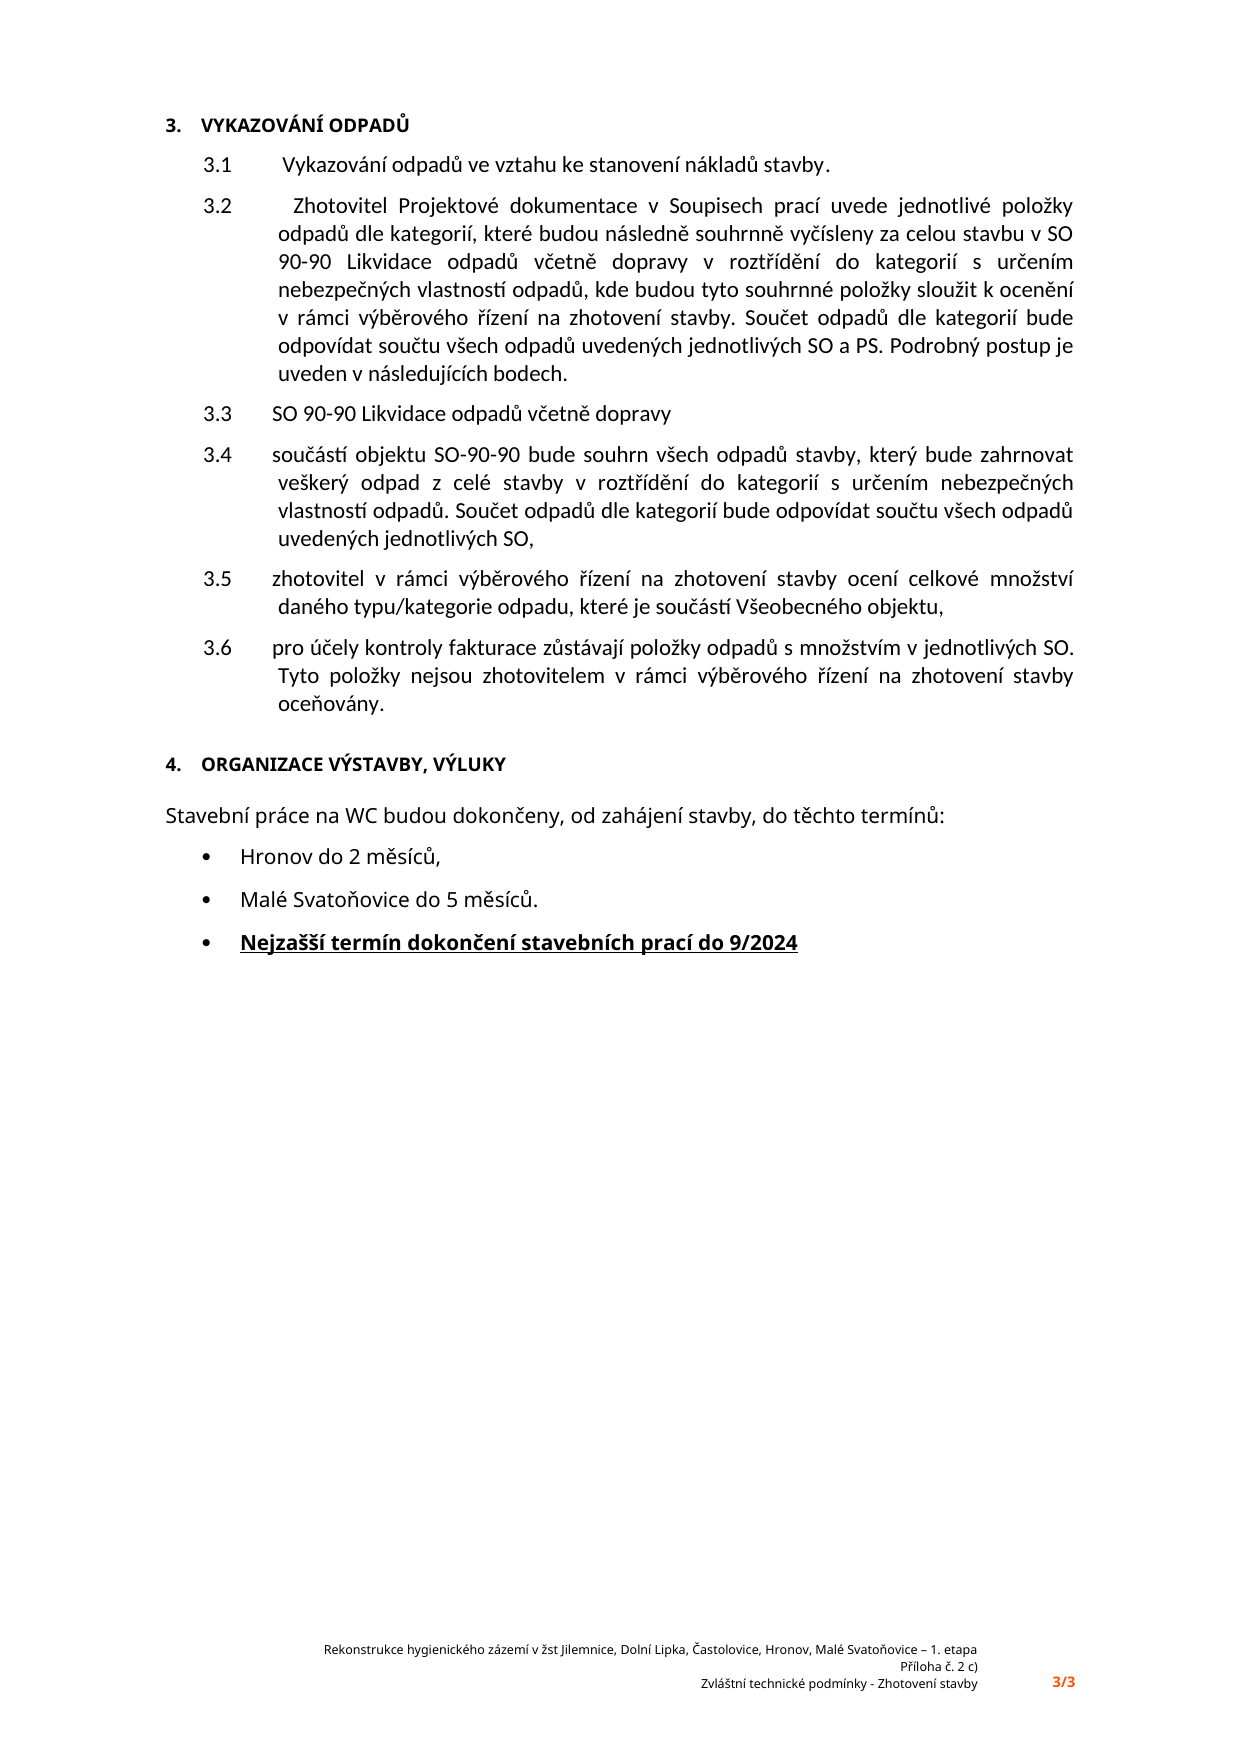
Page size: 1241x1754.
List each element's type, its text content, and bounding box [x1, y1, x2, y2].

list Vykazování odpadů ve vztahu ke stanovení nákladů stavby. [203, 150, 1075, 178]
list SO 90-90 Likvidace odpadů včetně dopravy [203, 399, 1075, 427]
list Hronov do 2 měsíců, [203, 842, 1075, 871]
text Vykazování odpadů [165, 112, 1075, 138]
list Malé Svatoňovice do 5 měsíců. [203, 885, 1075, 913]
list Zhotovitel Projektové dokumentace v Soupisech prací uvede jednotlivé položky odpadů dle kategorií, které budou následně souhrnně vyčísleny za celou stavbu v SO 90-90 Likvidace odpadů včetně dopravy v roztřídění do kategorií s určením nebezpečných vlastností odpadů, kde budou tyto souhrnné položky sloužit k ocenění v rámci výběrového řízení na zhotovení stavby. Součet odpadů dle kategorií bude odpovídat součtu všech odpadů uvedených jednotlivých SO a PS. Podrobný postup je uveden v následujících bodech. [203, 191, 1075, 387]
text Stavební práce na WC budou dokončeny, od zahájení stavby, do těchto termínů: [165, 802, 1075, 830]
text Organizace výstavby, výluky [165, 751, 1075, 776]
list pro účely kontroly fakturace zůstávají položky odpadů s množstvím v jednotlivých SO. Tyto položky nejsou zhotovitelem v rámci výběrového řízení na zhotovení stavby oceňovány. [203, 633, 1075, 717]
list zhotovitel v rámci výběrového řízení na zhotovení stavby ocení celkové množství daného typu/kategorie odpadu, které je součástí Všeobecného objektu, [203, 564, 1075, 621]
list Nejzašší termín dokončení stavebních prací do 9/2024 [203, 928, 1075, 956]
list součástí objektu SO-90-90 bude souhrn všech odpadů stavby, který bude zahrnovat veškerý odpad z celé stavby v roztřídění do kategorií s určením nebezpečných vlastností odpadů. Součet odpadů dle kategorií bude odpovídat součtu všech odpadů uvedených jednotlivých SO, [203, 440, 1075, 552]
